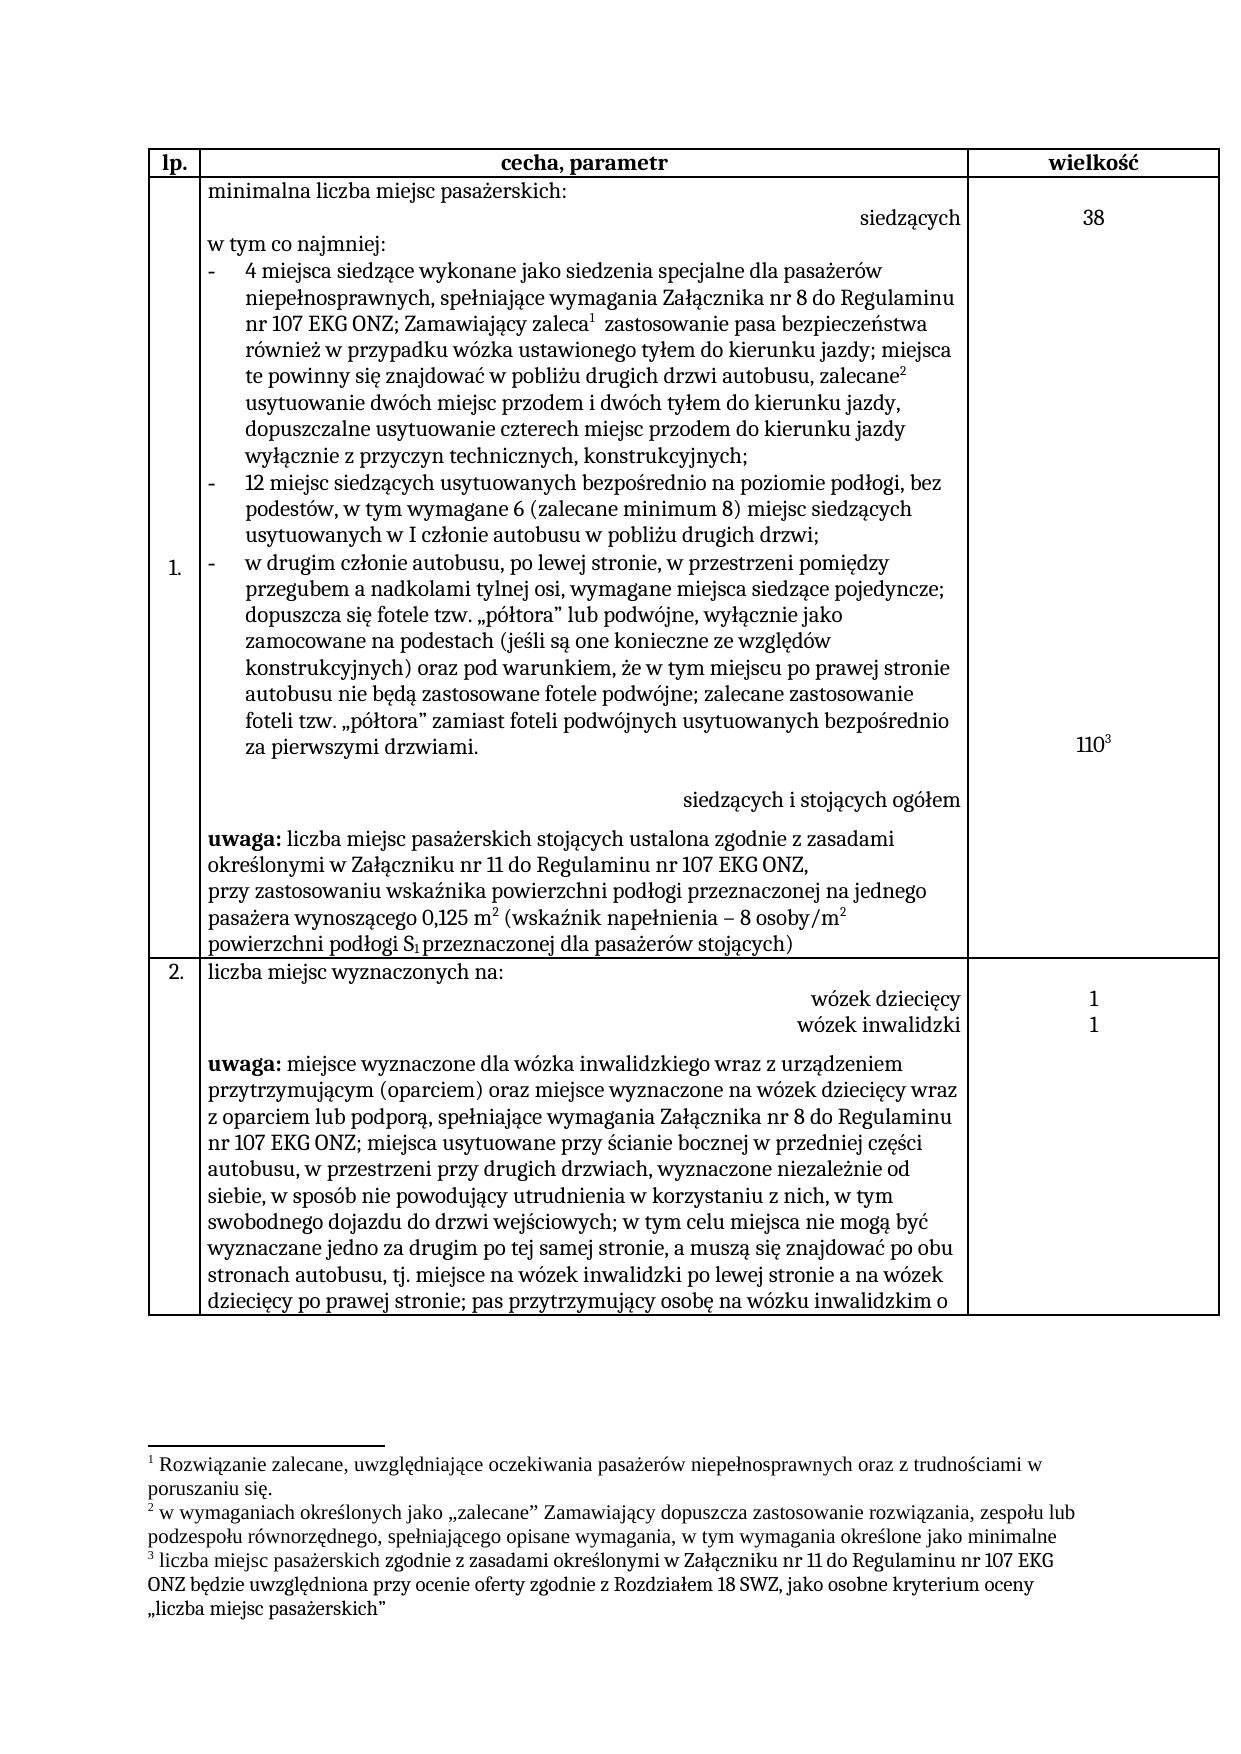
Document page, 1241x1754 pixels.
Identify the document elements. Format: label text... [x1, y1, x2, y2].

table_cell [201, 959, 967, 1314]
table_cell 38 110 [969, 178, 1218, 957]
table_header lp. [150, 150, 199, 176]
table_header cecha, parametr [201, 150, 967, 176]
table_cell minimalna liczba miejsc pasażerskich: siedzących w tym co najmniej: 4 miejsca siedzące wykonane jako siedzenia specjalne dla pasażerów niepełnosprawnych, spełniające wymagania Załącznika nr 8 do Regulaminu nr 107 EKG ONZ; Zamawiający zaleca zastosowanie pasa bezpieczeństwa również w przypadku wózka ustawionego tyłem do kierunku jazdy; miejsca te powinny się znajdować w pobliżu drugich drzwi autobusu, zalecane usytuowanie dwóch miejsc przodem i dwóch tyłem do kierunku jazdy, dopuszczalne usytuowanie czterech miejsc przodem do kierunku jazdy wyłącznie z przyczyn technicznych, konstrukcyjnych; 12 miejsc siedzących usytuowanych bezpośrednio na poziomie podłogi, bez podestów, w tym wymagane 6 (zalecane minimum 8) miejsc siedzących usytuowanych w I członie autobusu w pobliżu drugich drzwi; w drugim członie autobusu, po lewej stronie, w przestrzeni pomiędzy przegubem a nadkolami tylnej osi, wymagane miejsca siedzące pojedyncze; dopuszcza się fotele tzw. „półtora” lub podwójne, wyłącznie jako zamocowane na podestach (jeśli są one konieczne ze względów konstrukcyjnych) oraz pod warunkiem, że w tym miejscu po prawej stronie autobusu nie będą zastosowane fotele podwójne; zalecane zastosowanie foteli tzw. „półtora” zamiast foteli podwójnych usytuowanych bezpośrednio za pierwszymi drzwiami. siedzących i stojących ogółem uwaga: liczba miejsc pasażerskich stojących ustalona zgodnie z zasadami określonymi w Załączniku nr 11 do Regulaminu nr 107 EKG ONZ, przy zastosowaniu wskaźnika powierzchni podłogi przeznaczonej na jednego pasażera wynoszącego 0,125 m2 (wskaźnik napełnienia – 8 osoby/m2 powierzchni podłogi S1 przeznaczonej dla pasażerów stojących) [201, 178, 967, 957]
table_cell 1 1 [969, 959, 1218, 1314]
table_cell [150, 959, 199, 1314]
table_header wielkość [969, 150, 1218, 176]
table_cell [150, 178, 199, 957]
